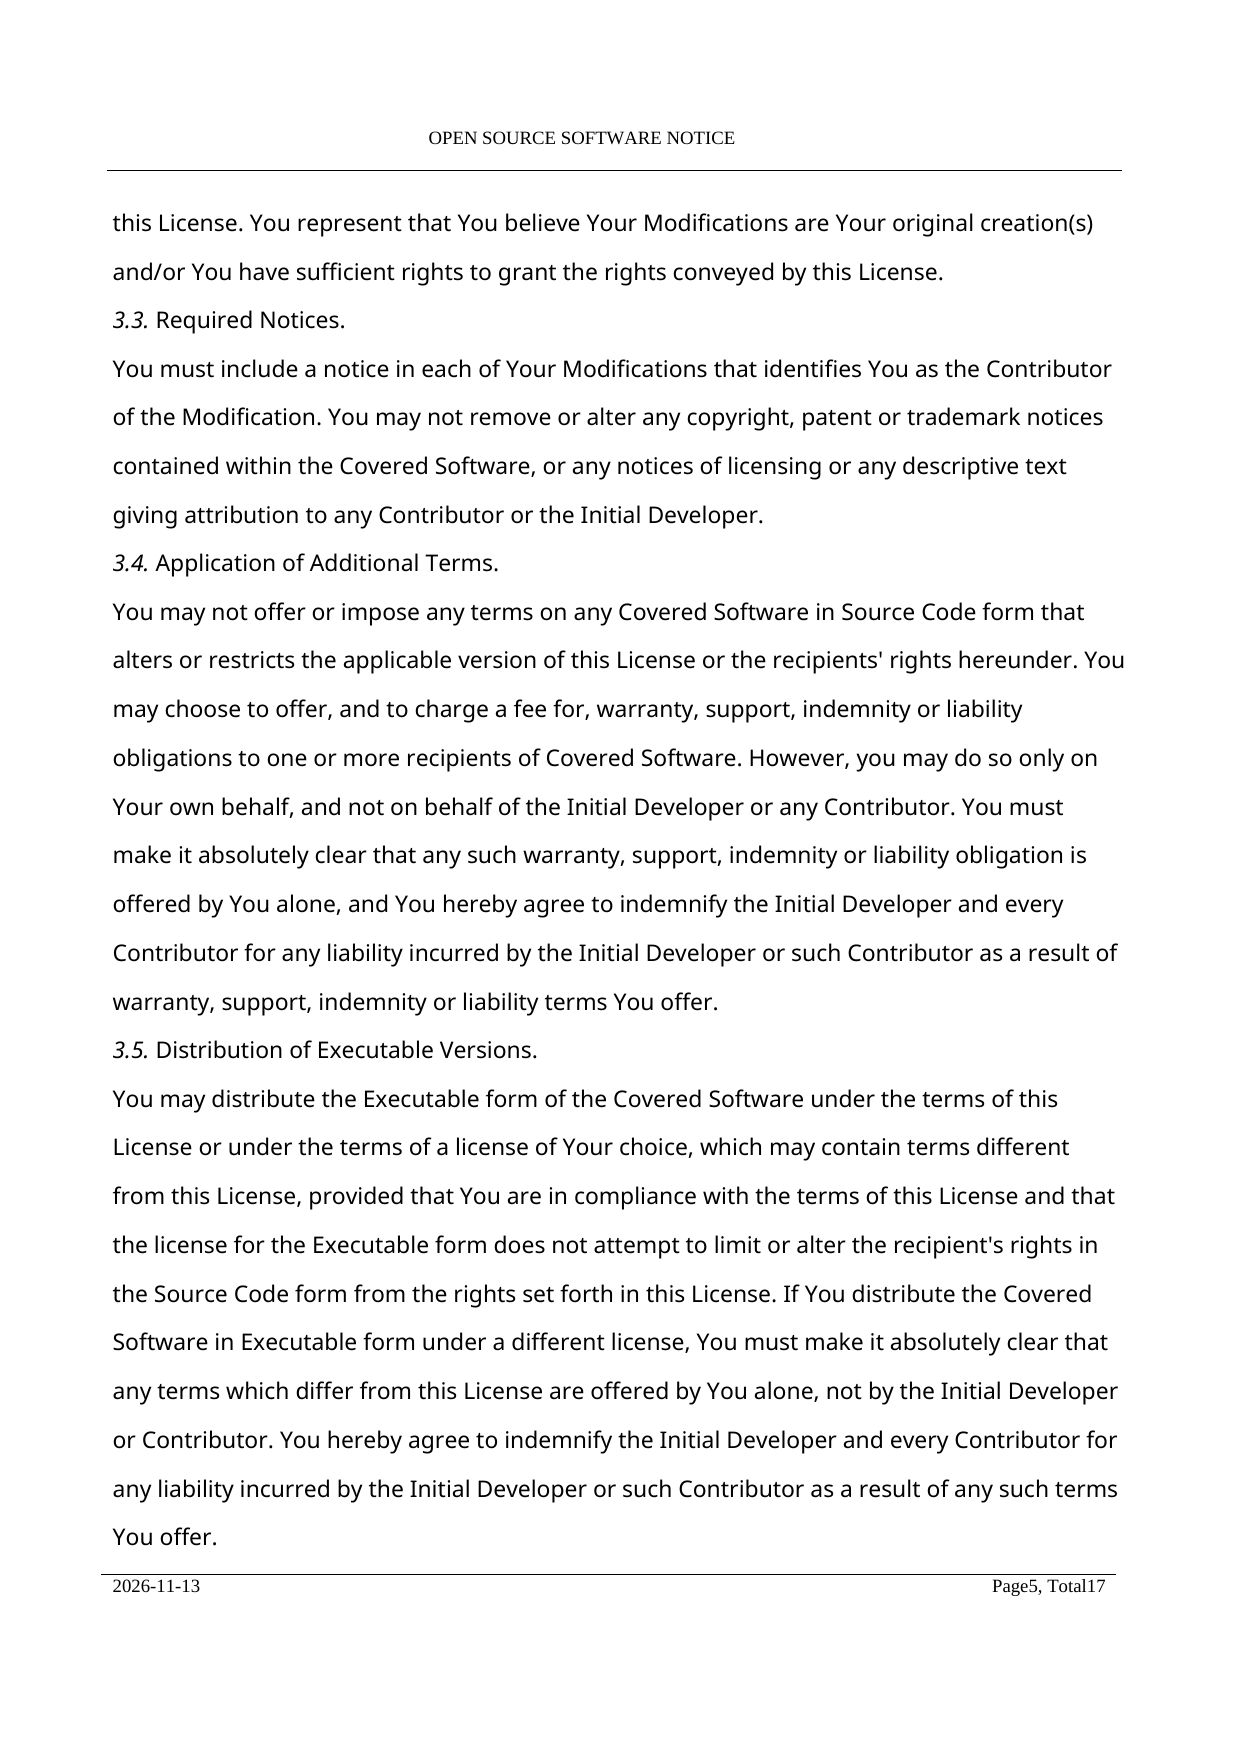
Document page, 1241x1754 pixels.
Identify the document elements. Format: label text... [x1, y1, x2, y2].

text 3.5. Distribution of Executable Versions. You may distribute the Executable form of the Covered Software under the terms of this License or under the terms of a license of Your choice, which may contain terms different from this License, provided that You are in compliance with the terms of this License and that the license for the Executable form does not attempt to limit or alter the recipient's rights in the Source Code form from the rights set forth in this License. If You distribute the Covered Software in Executable form under a different license, You must make it absolutely clear that any terms which differ from this License are offered by You alone, not by the Initial Developer or Contributor. You hereby agree to indemnify the Initial Developer and every Contributor for any liability incurred by the Initial Developer or such Contributor as a result of any such terms You offer. [112, 1033, 1128, 1553]
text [112, 206, 1128, 288]
text 3.4. Application of Additional Terms. You may not offer or impose any terms on any Covered Software in Source Code form that alters or restricts the applicable version of this License or the recipients' rights hereunder. You may choose to offer, and to charge a fee for, warranty, support, indemnity or liability obligations to one or more recipients of Covered Software. However, you may do so only on Your own behalf, and not on behalf of the Initial Developer or any Contributor. You must make it absolutely clear that any such warranty, support, indemnity or liability obligation is offered by You alone, and You hereby agree to indemnify the Initial Developer and every Contributor for any liability incurred by the Initial Developer or such Contributor as a result of warranty, support, indemnity or liability terms You offer. [112, 546, 1128, 1018]
text 3.3. Required Notices. You must include a notice in each of Your Modifications that identifies You as the Contributor of the Modification. You may not remove or alter any copyright, patent or trademark notices contained within the Covered Software, or any notices of licensing or any descriptive text giving attribution to any Contributor or the Initial Developer. [112, 303, 1128, 531]
